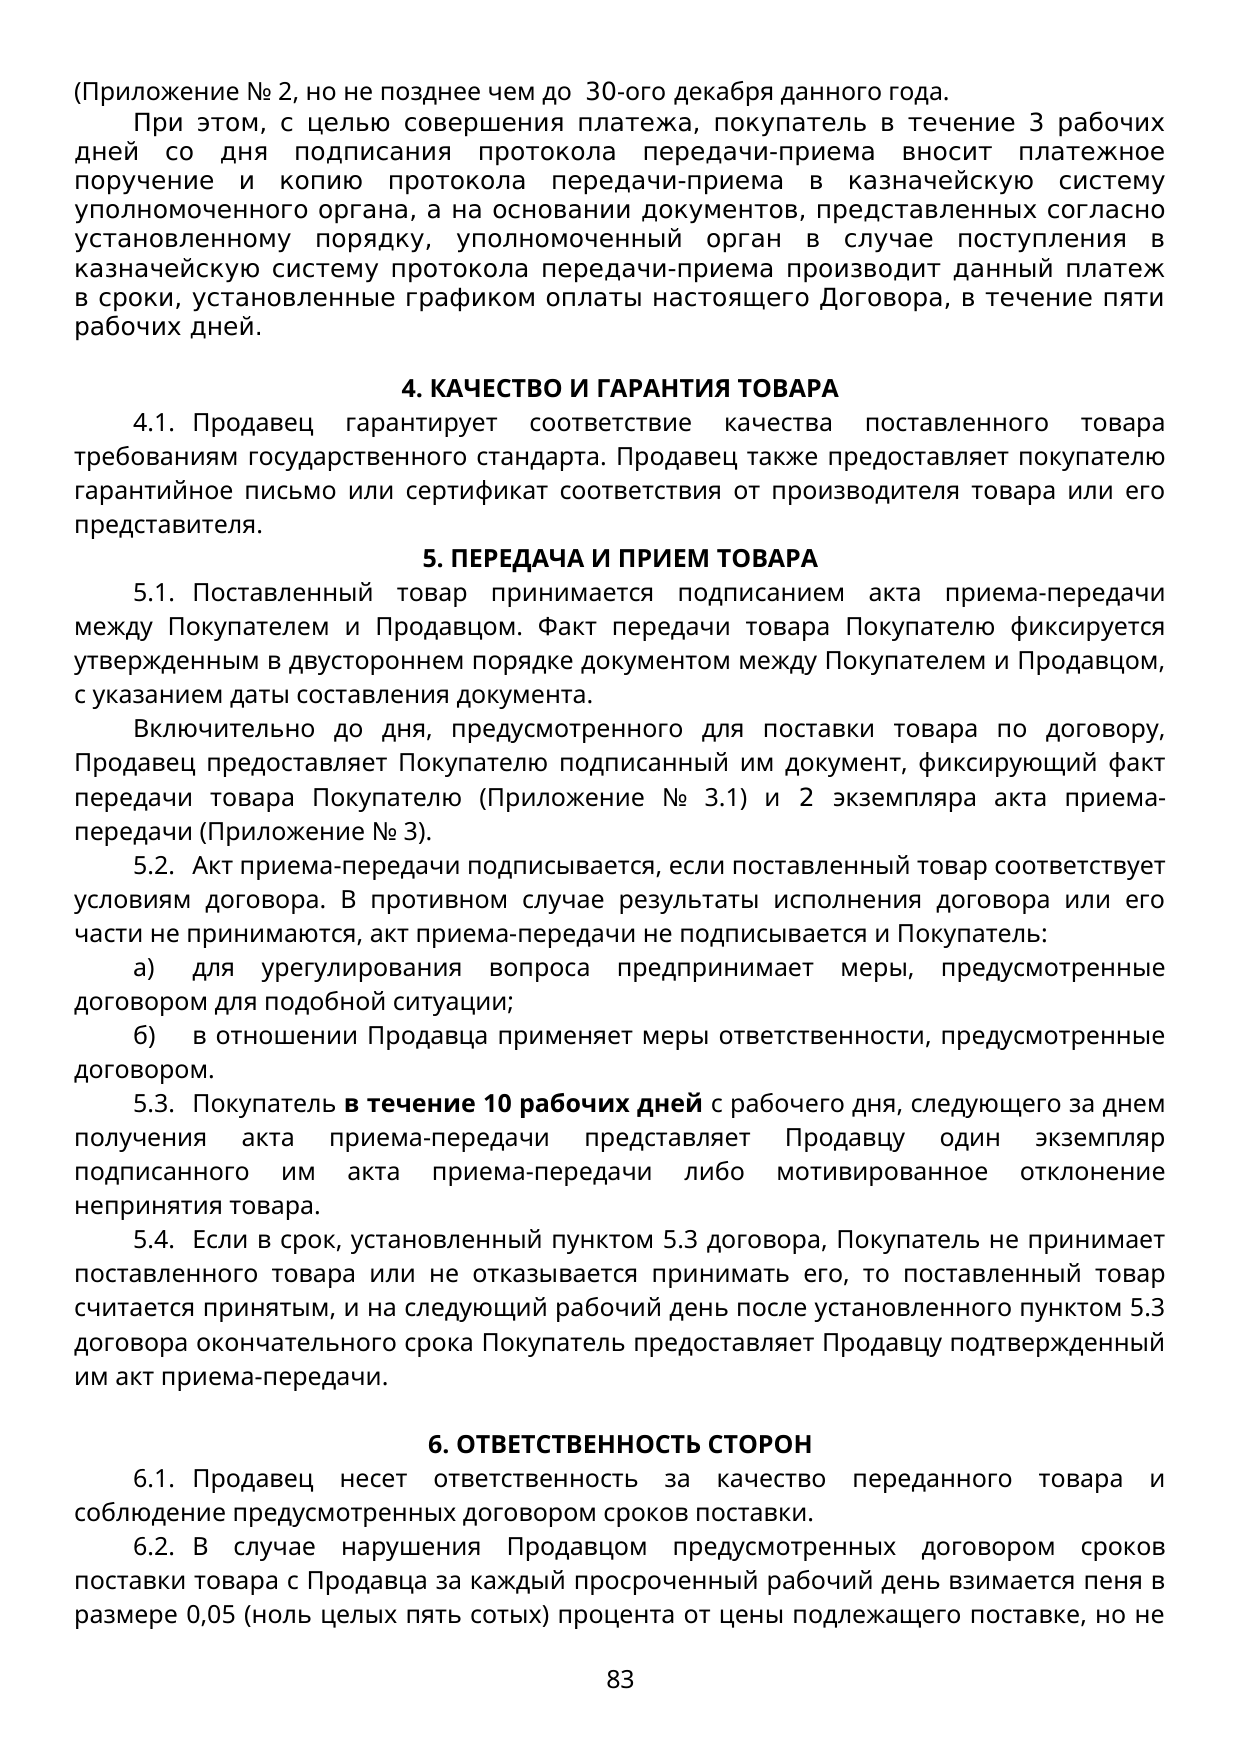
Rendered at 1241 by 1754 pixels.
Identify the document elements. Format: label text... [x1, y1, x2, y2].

text а) для урегулирования вопроса предпринимает меры, предусмотренные договором для подобной ситуации; [74, 949, 1167, 1018]
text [74, 1528, 1167, 1631]
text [74, 74, 1167, 108]
text б) в отношении Продавца применяет меры ответственности, предусмотренные договором. [74, 1018, 1167, 1086]
text 5.3. Покупатель в течение 10 рабочих дней с рабочего дня, следующего за днем получения акта приема-передачи представляет Продавцу один экземпляр подписанного им акта приема-передачи либо мотивированное отклонение непринятия товара. [74, 1086, 1167, 1222]
text 5.1. Поставленный товар принимается подписанием акта приема-передачи между Покупателем и Продавцом. Факт передачи товара Покупателю фиксируется утвержденным в двустороннем порядке документом между Покупателем и Продавцом, с указанием даты составления документа. [74, 575, 1167, 711]
text 5.4. Если в срок, установленный пунктом 5.3 договора, Покупатель не принимает поставленного товара или не отказывается принимать его, то поставленный товар считается принятым, и на следующий рабочий день после установленного пунктом 5.3 договора окончательного срока Покупатель предоставляет Продавцу подтвержденный им акт приема-передачи. [74, 1222, 1167, 1392]
text 4.1. Продавец гарантирует соответствие качества поставленного товара требованиям государственного стандарта. Продавец также предоставляет покупателю гарантийное письмо или сертификат соответствия от производителя товара или его представителя. [74, 404, 1167, 541]
text 4. КАЧЕСТВО И ГАРАНТИЯ ТОВАРА [74, 370, 1167, 404]
text Включительно до дня, предусмотренного для поставки товара по договору, Продавец предоставляет Покупателю подписанный им документ, фиксирующий факт передачи товара Покупателю (Приложение № 3.1) и 2 экземпляра акта приема-передачи (Приложение № 3). [74, 711, 1167, 847]
text 6. ОТВЕТСТВЕННОСТЬ СТОРОН [74, 1426, 1167, 1460]
text При этом, с целью совершения платежа, покупатель в течение 3 рабочих дней со дня подписания протокола передачи-приема вносит платежное поручение и копию протокола передачи-приема в казначейскую систему уполномоченного органа, а на основании документов, представленных согласно установленному порядку, уполномоченный орган в случае поступления в казначейскую систему протокола передачи-приема производит данный платеж в сроки, установленные графиком օплаты настоящего Договора, в течение пяти рабочих дней. [74, 108, 1167, 341]
text 6.1. Продавец несет ответственность за качество переданного товара и соблюдение предусмотренных договором сроков поставки. [74, 1460, 1167, 1528]
text 5.2. Акт приема-передачи подписывается, если поставленный товар соответствует условиям договора. В противном случае результаты исполнения договора или его части не принимаются, акт приема-передачи не подписывается и Покупатель: [74, 847, 1167, 949]
text 5. ПЕРЕДАЧА И ПРИЕМ ТОВАРА [74, 541, 1167, 575]
